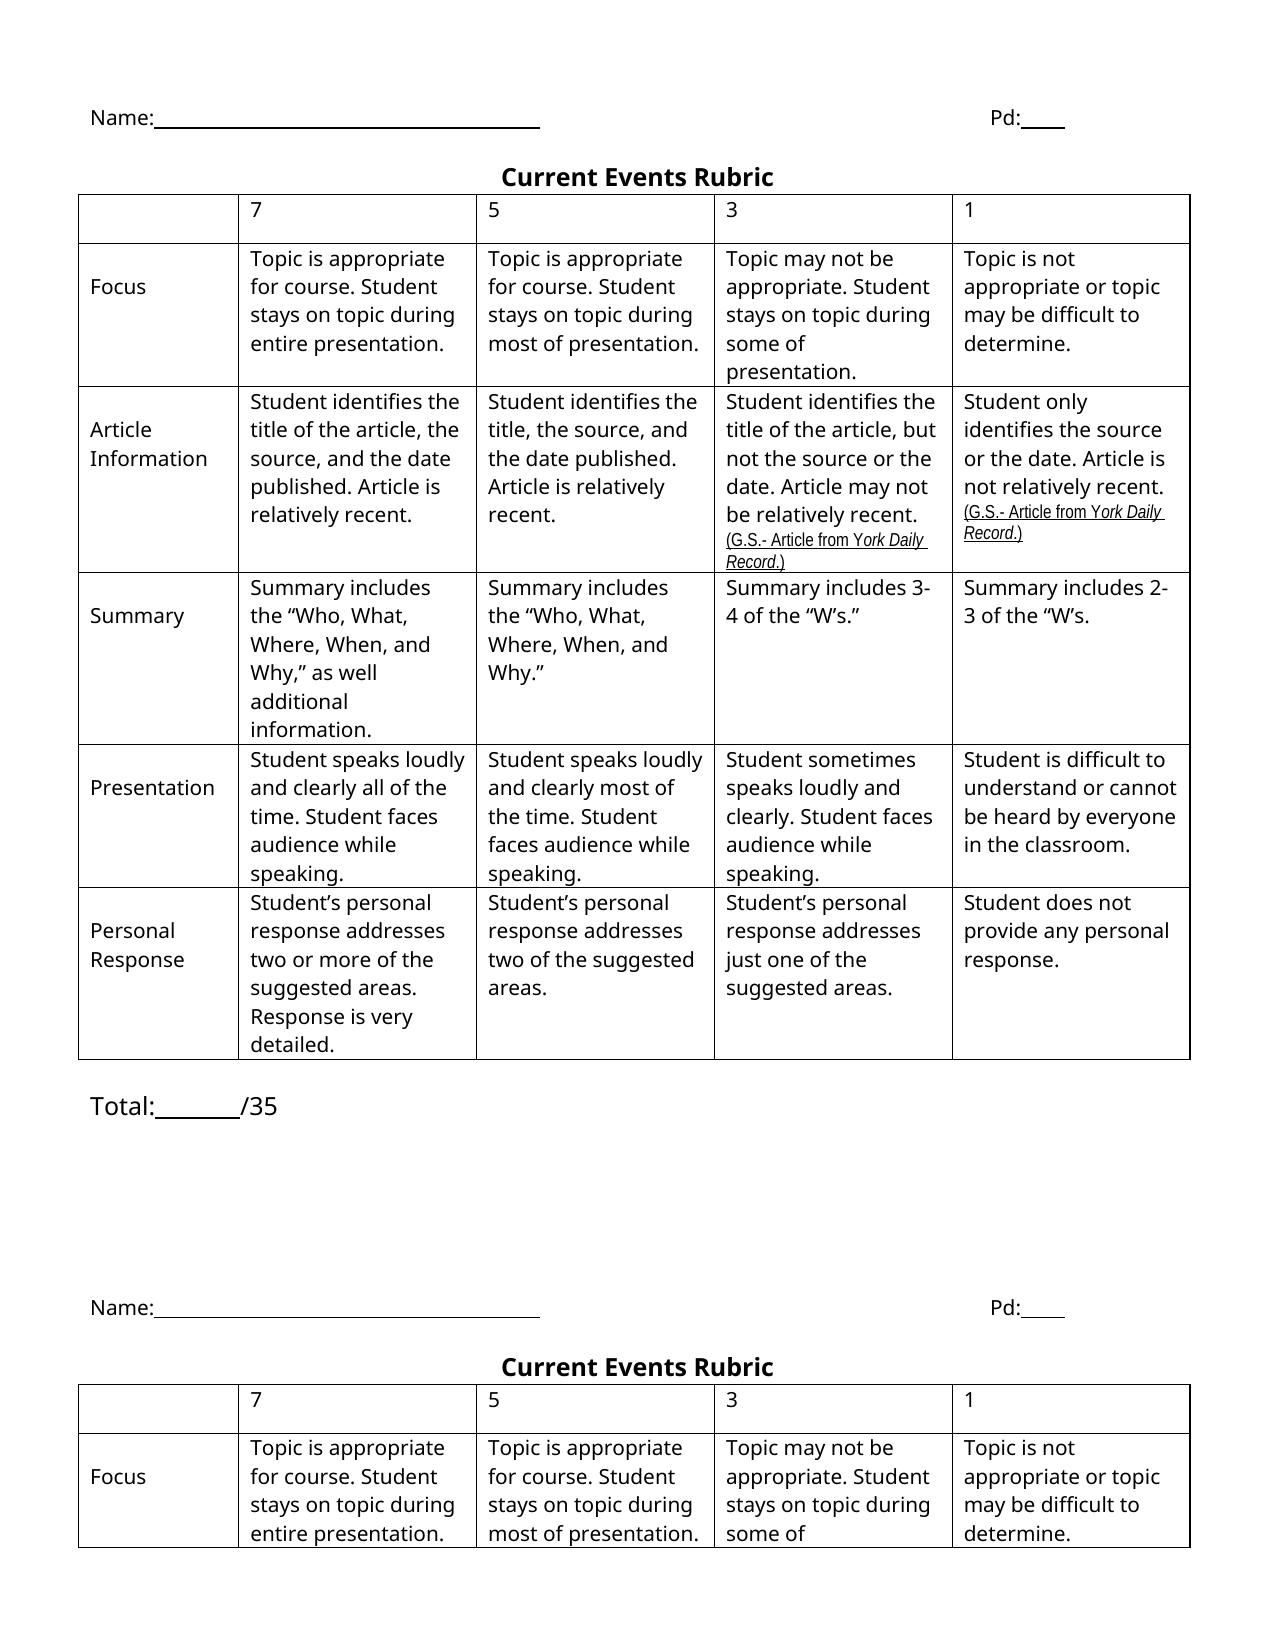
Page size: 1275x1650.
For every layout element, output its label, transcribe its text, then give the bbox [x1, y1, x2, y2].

table_cell Summary includes the “Who, What, Where, When, and Why.” [477, 573, 714, 744]
table_cell Focus [79, 244, 238, 386]
table_cell Topic is appropriate for course. Student stays on topic during most of presentation. [477, 244, 714, 386]
table_cell Summary includes the “Who, What, Where, When, and Why,” as well additional information. [239, 573, 476, 744]
table_header 7 [239, 1385, 476, 1432]
table_header 1 [953, 195, 1189, 243]
table_cell Student only identifies the source or the date. Article is not relatively recent. (G.S.- Article from York Daily Record.) [953, 387, 1189, 572]
table_cell Presentation [79, 745, 238, 887]
table_header [79, 1385, 238, 1432]
table_cell Topic is appropriate for course. Student stays on topic during entire presentation. [239, 244, 476, 386]
table_cell Student does not provide any personal response. [953, 888, 1189, 1059]
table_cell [477, 1434, 714, 1547]
table_cell Student sometimes speaks loudly and clearly. Student faces audience while speaking. [715, 745, 952, 887]
text Name: Pd: [90, 103, 1185, 131]
table_cell Student is difficult to understand or cannot be heard by everyone in the classroom. [953, 745, 1189, 887]
text Total: /35 [90, 1088, 1185, 1122]
table_cell Student speaks loudly and clearly most of the time. Student faces audience while speaking. [477, 745, 714, 887]
table_cell Student identifies the title of the article, the source, and the date published. Article is relatively recent. [239, 387, 476, 572]
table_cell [953, 1434, 1189, 1547]
table_header 1 [953, 1385, 1189, 1432]
table_cell Student identifies the title of the article, but not the source or the date. Article may not be relatively recent. (G.S.- Article from York Daily Record.) [715, 387, 952, 572]
table_header 5 [477, 195, 714, 243]
table_cell Personal Response [79, 888, 238, 1059]
table_header 3 [715, 1385, 952, 1432]
table_header 5 [477, 1385, 714, 1432]
table_header 7 [239, 195, 476, 243]
table_cell Topic may not be appropriate. Student stays on topic during some of presentation. [715, 244, 952, 386]
table_cell Focus [79, 1434, 238, 1547]
text Name: Pd: [90, 1293, 1185, 1321]
table_cell Student’s personal response addresses two or more of the suggested areas. Response is very detailed. [239, 888, 476, 1059]
table_header 3 [715, 195, 952, 243]
table_cell Student’s personal response addresses just one of the suggested areas. [715, 888, 952, 1059]
table_cell Article Information [79, 387, 238, 572]
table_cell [715, 1434, 952, 1547]
table_header [79, 195, 238, 243]
table_cell Student identifies the title, the source, and the date published. Article is relatively recent. [477, 387, 714, 572]
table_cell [239, 1434, 476, 1547]
text Current Events Rubric [90, 160, 1185, 194]
table_cell Summary includes 2-3 of the “W’s. [953, 573, 1189, 744]
table_cell Topic is not appropriate or topic may be difficult to determine. [953, 244, 1189, 386]
table_cell Summary [79, 573, 238, 744]
text Current Events Rubric [90, 1350, 1185, 1384]
table_cell Student’s personal response addresses two of the suggested areas. [477, 888, 714, 1059]
table_cell Student speaks loudly and clearly all of the time. Student faces audience while speaking. [239, 745, 476, 887]
table_cell Summary includes 3-4 of the “W’s.” [715, 573, 952, 744]
